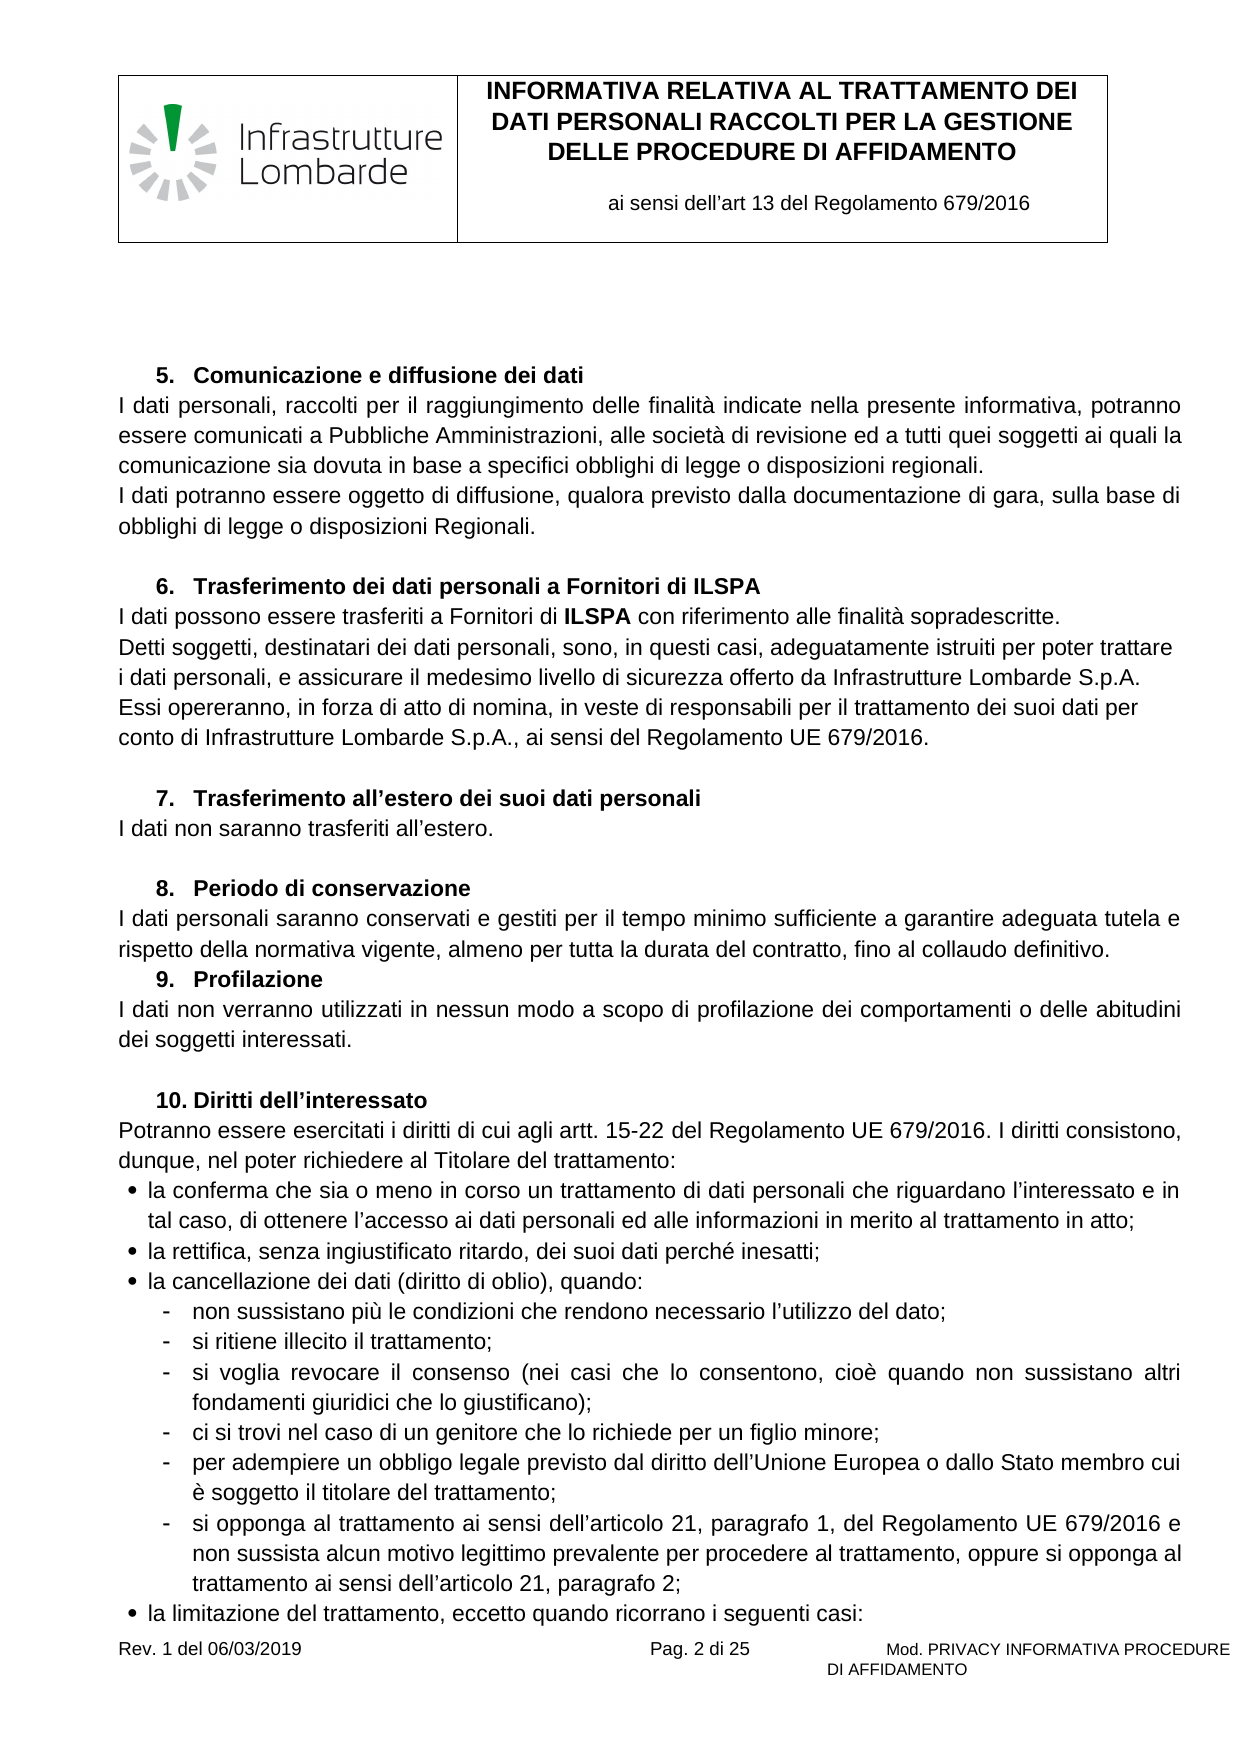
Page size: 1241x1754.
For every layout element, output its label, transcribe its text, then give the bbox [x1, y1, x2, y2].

list Detti soggetti, destinatari dei dati personali, sono, in questi casi, adeguatamente istruiti per poter trattare i dati personali, e assicurare il medesimo livello di sicurezza offerto da Infrastrutture Lombarde S.p.A. Essi opereranno, in forza di atto di nomina, in veste di responsabili per il trattamento dei suoi dati per conto di Infrastrutture Lombarde S.p.A., ai sensi del Regolamento UE 679/2016. [118, 633, 1182, 751]
text Potranno essere esercitati i diritti di cui agli artt. 15-22 del Regolamento UE 679/2016. I diritti consistono, dunque, nel poter richiedere al Titolare del trattamento: [118, 1117, 1182, 1173]
list non sussistano più le condizioni che rendono necessario l’utilizzo del dato; [162, 1298, 1182, 1324]
text I dati personali saranno conservati e gestiti per il tempo minimo sufficiente a garantire adeguata tutela e rispetto della normativa vigente, almeno per tutta la durata del contratto, fino al collaudo definitivo. [118, 905, 1182, 962]
list la conferma che sia o meno in corso un trattamento di dati personali che riguardano l’interessato e in tal caso, di ottenere l’accesso ai dati personali ed alle informazioni in merito al trattamento in atto; [128, 1177, 1182, 1234]
text I dati personali, raccolti per il raggiungimento delle finalità indicate nella presente informativa, potranno essere comunicati a Pubbliche Amministrazioni, alle società di revisione ed a tutti quei soggetti ai quali la comunicazione sia dovuta in base a specifici obblighi di legge o disposizioni regionali. [118, 392, 1182, 479]
list si voglia revocare il consenso (nei casi che lo consentono, cioè quando non sussistano altri fondamenti giuridici che lo giustificano); [162, 1358, 1182, 1415]
picture [129, 104, 442, 201]
text I dati possono essere trasferiti a Fornitori di ILSPA con riferimento alle finalità sopradescritte. [118, 603, 1182, 630]
list Comunicazione e diffusione dei dati [156, 362, 1182, 388]
list la cancellazione dei dati (diritto di oblio), quando: [128, 1268, 1182, 1294]
list si opponga al trattamento ai sensi dell’articolo 21, paragrafo 1, del Regolamento UE 679/2016 e non sussista alcun motivo legittimo prevalente per procedere al trattamento, oppure si opponga al trattamento ai sensi dell’articolo 21, paragrafo 2; [162, 1509, 1182, 1596]
list la limitazione del trattamento, eccetto quando ricorrano i seguenti casi: [128, 1600, 1182, 1627]
list ci si trovi nel caso di un genitore che lo richiede per un figlio minore; [162, 1419, 1182, 1445]
list Profilazione [156, 966, 1182, 992]
list I dati non saranno trasferiti all’estero. [118, 815, 1182, 841]
text I dati non verranno utilizzati in nessun modo a scopo di profilazione dei comportamenti o delle abitudini dei soggetti interessati. [118, 996, 1182, 1053]
text I dati potranno essere oggetto di diffusione, qualora previsto dalla documentazione di gara, sulla base di obblighi di legge o disposizioni Regionali. [118, 482, 1182, 539]
list Trasferimento all’estero dei suoi dati personali [156, 784, 1182, 811]
list la rettifica, senza ingiustificato ritardo, dei suoi dati perché inesatti; [128, 1238, 1182, 1264]
list Diritti dell’interessato [156, 1087, 1182, 1113]
list per adempiere un obbligo legale previsto dal diritto dell’Unione Europea o dallo Stato membro cui è soggetto il titolare del trattamento; [162, 1449, 1182, 1506]
list Periodo di conservazione [156, 875, 1182, 902]
list Trasferimento dei dati personali a Fornitori di ILSPA [156, 573, 1182, 599]
list si ritiene illecito il trattamento; [162, 1328, 1182, 1355]
